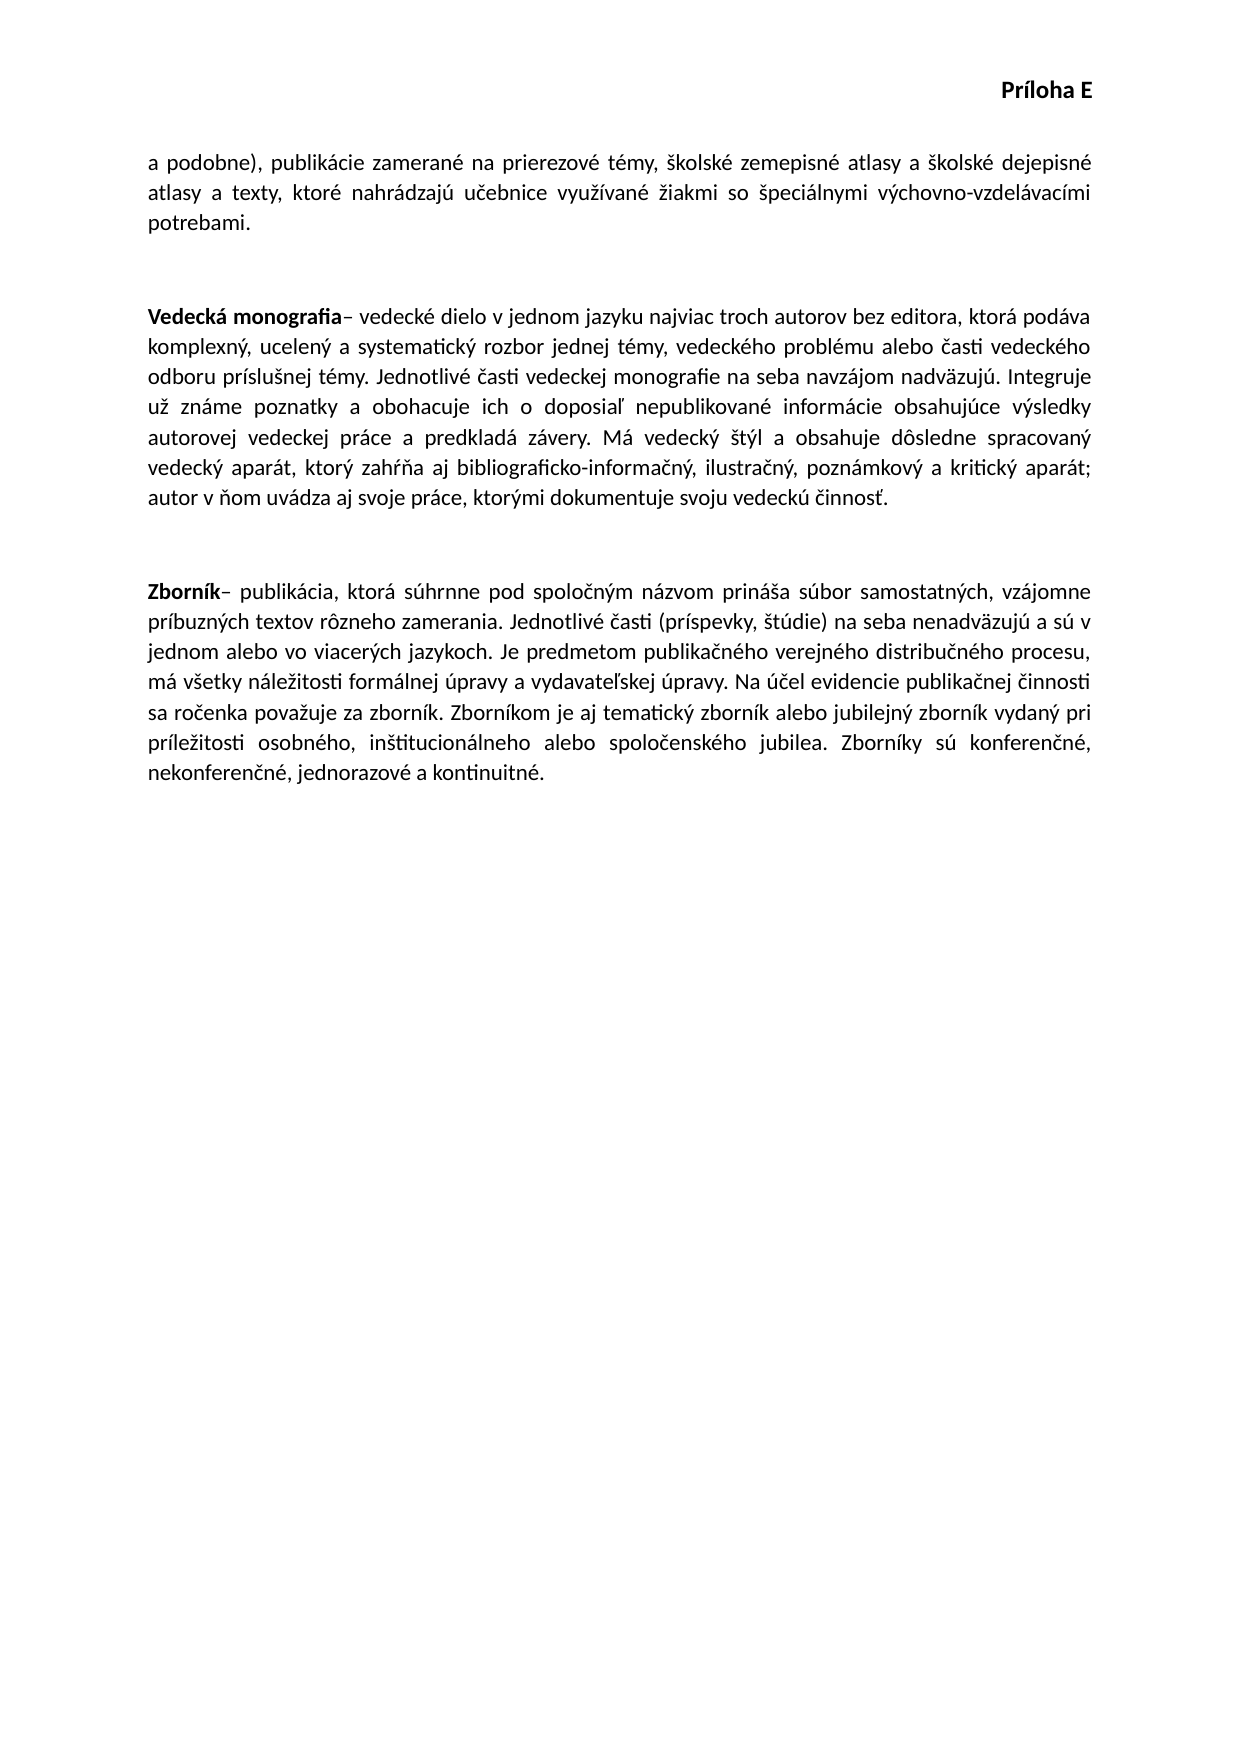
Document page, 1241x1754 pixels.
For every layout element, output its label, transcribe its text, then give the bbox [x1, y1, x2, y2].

text Vedecká monografia– vedecké dielo v jednom jazyku najviac troch autorov bez editora, ktorá podáva komplexný, ucelený a systematický rozbor jednej témy, vedeckého problému alebo časti vedeckého odboru príslušnej témy. Jednotlivé časti vedeckej monografie na seba navzájom nadväzujú. Integruje už známe poznatky a obohacuje ich o doposiaľ nepublikované informácie obsahujúce výsledky autorovej vedeckej práce a predkladá závery. Má vedecký štýl a obsahuje dôsledne spracovaný vedecký aparát, ktorý zahŕňa aj bibliograficko-informačný, ilustračný, poznámkový a kritický aparát; autor v ňom uvádza aj svoje práce, ktorými dokumentuje svoju vedeckú činnosť. [148, 302, 1093, 511]
text Zborník– publikácia, ktorá súhrnne pod spoločným názvom prináša súbor samostatných, vzájomne príbuzných textov rôzneho zamerania. Jednotlivé časti (príspevky, štúdie) na seba nenadväzujú a sú v jednom alebo vo viacerých jazykoch. Je predmetom publikačného verejného distribučného procesu, má všetky náležitosti formálnej úpravy a vydavateľskej úpravy. Na účel evidencie publikačnej činnosti sa ročenka považuje za zborník. Zborníkom je aj tematický zborník alebo jubilejný zborník vydaný pri príležitosti osobného, inštitucionálneho alebo spoločenského jubilea. Zborníky sú konferenčné, nekonferenčné, jednorazové a kontinuitné. [148, 577, 1093, 786]
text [148, 148, 1093, 236]
